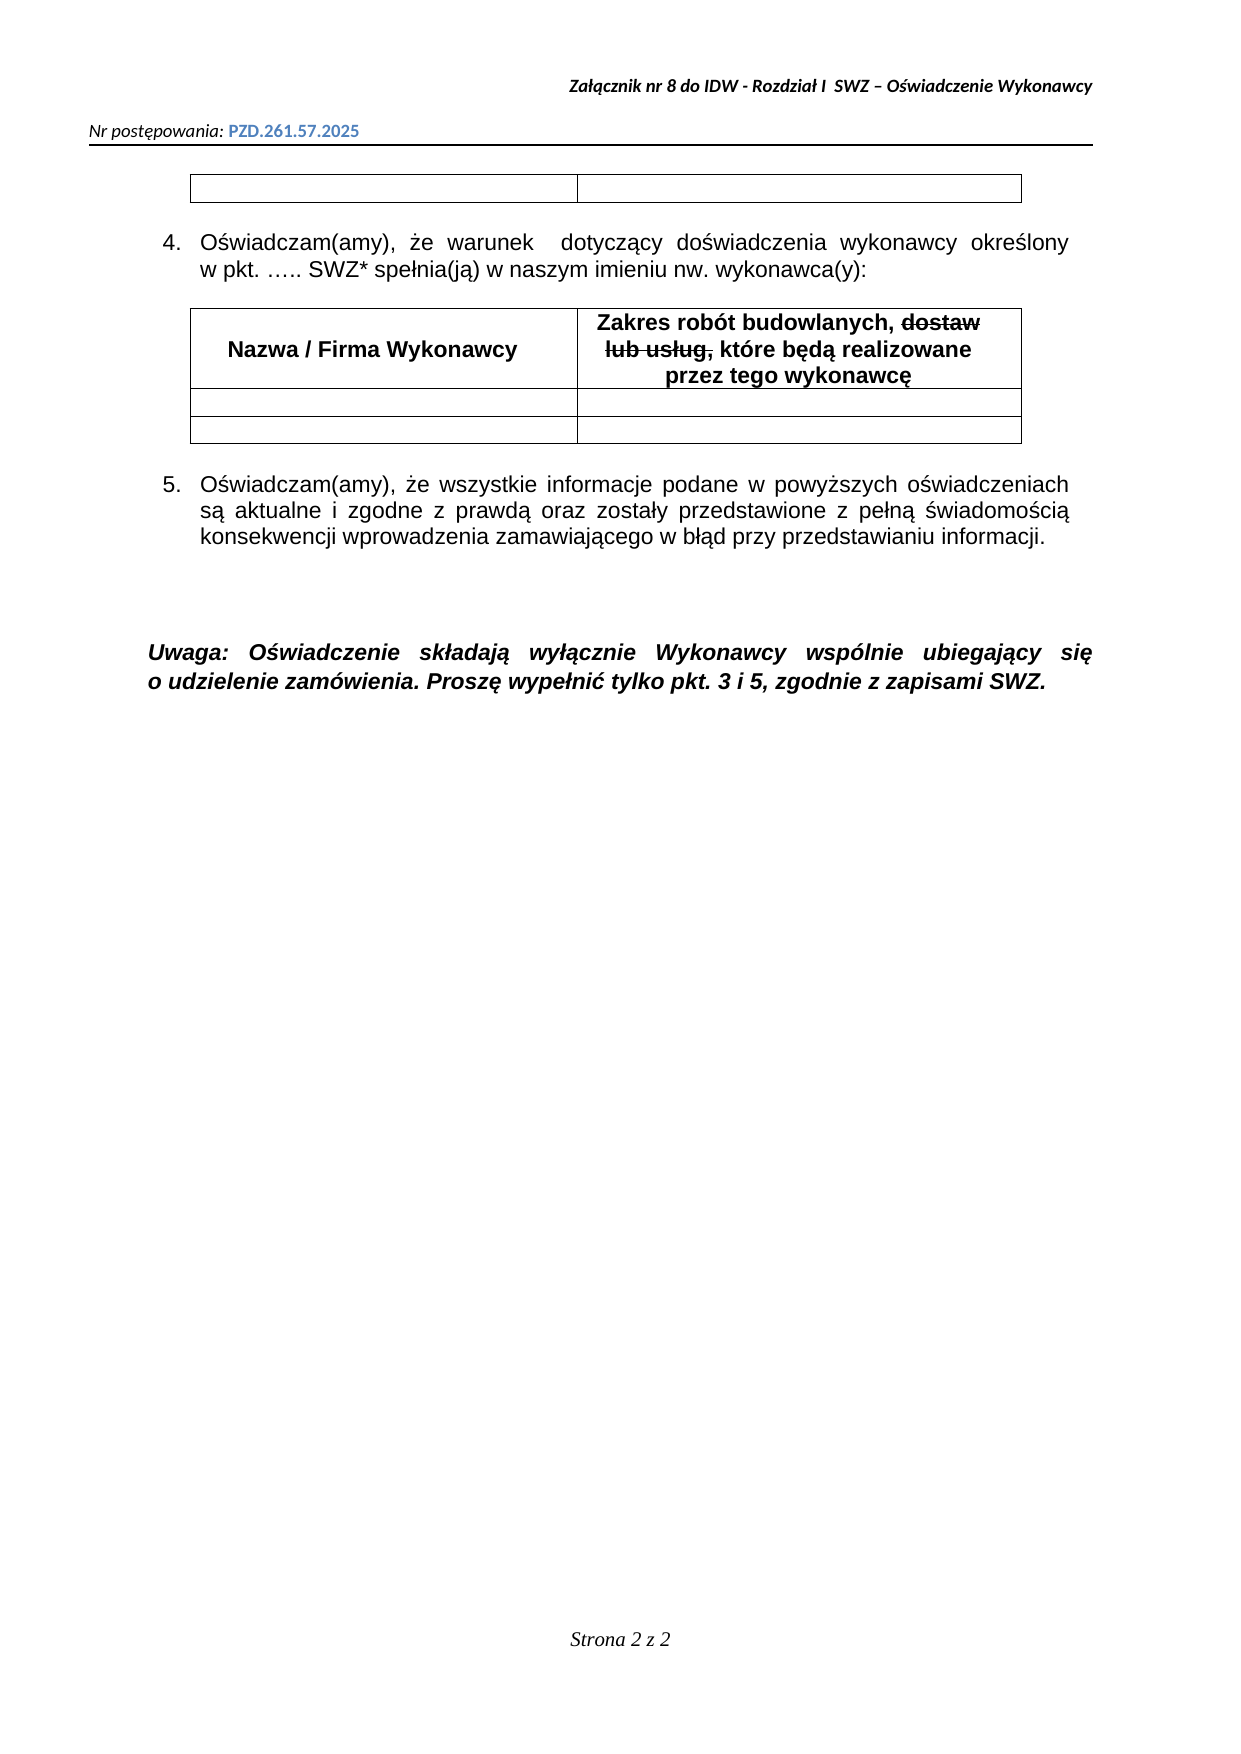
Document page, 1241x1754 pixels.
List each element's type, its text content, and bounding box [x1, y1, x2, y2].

table_cell [578, 389, 1021, 416]
table_cell [191, 175, 577, 202]
table_cell [578, 417, 1021, 443]
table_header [578, 309, 1021, 388]
list Oświadczam(amy), że warunek dotyczący doświadczenia wykonawcy określony w pkt. ….. SWZ* spełnia(ją) w naszym imieniu nw. wykonawca(y): [162, 229, 1070, 282]
list Oświadczam(amy), że wszystkie informacje podane w powyższych oświadczeniach są aktualne i zgodne z prawdą oraz zostały przedstawione z pełną świadomością konsekwencji wprowadzenia zamawiającego w błąd przy przedstawianiu informacji. [162, 471, 1070, 549]
table_cell [191, 417, 577, 443]
table_header Nazwa / Firma Wykonawcy [191, 309, 577, 388]
table_cell [578, 175, 1021, 202]
text Uwaga: Oświadczenie składają wyłącznie Wykonawcy wspólnie ubiegający się o udzielenie zamówienia. Proszę wypełnić tylko pkt. 3 i 5, zgodnie z zapisami SWZ. [148, 639, 1093, 695]
table_cell [191, 389, 577, 416]
